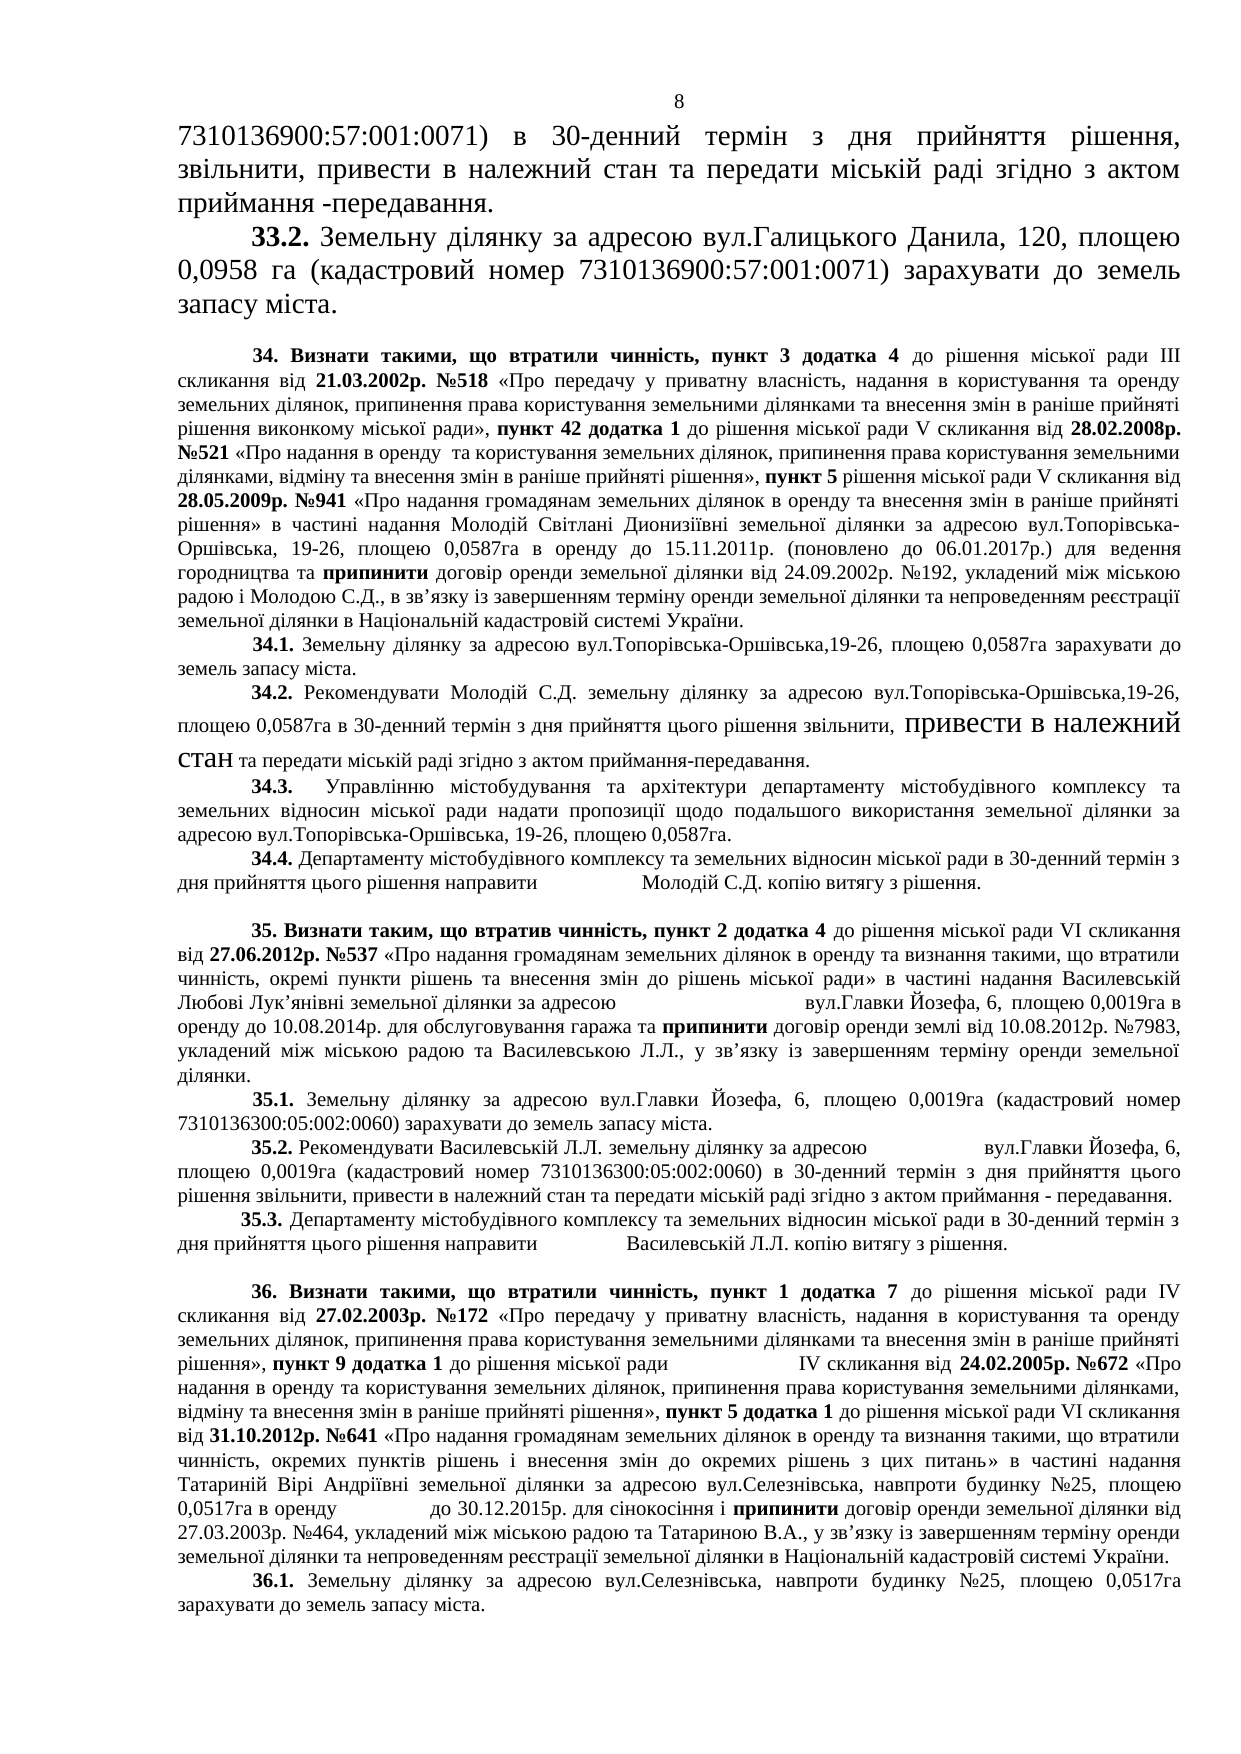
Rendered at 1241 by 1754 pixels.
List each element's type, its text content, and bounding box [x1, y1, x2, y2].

text 35. Визнати таким, що втратив чинність, пункт 2 додатка 4 до рішення міської ради VІ скликання від 27.06.2012р. №537 «Про надання громадянам земельних ділянок в оренду та визнання такими, що втратили чинність, окремі пункти рішень та внесення змін до рішень міської ради» в частині надання Василевській Любові Лук’янівні земельної ділянки за адресою вул.Главки Йозефа, 6, площею 0,0019га в оренду до 10.08.2014р. для обслуговування гаража та припинити договір оренди землі від 10.08.2012р. №7983, укладений між міською радою та Василевською Л.Л., у зв’язку із завершенням терміну оренди земельної ділянки. [177, 918, 1181, 1087]
text 36. Визнати такими, що втратили чинність, пункт 1 додатка 7 до рішення міської ради ІV скликання від 27.02.2003р. №172 «Про передачу у приватну власність, надання в користування та оренду земельних ділянок, припинення права користування земельними ділянками та внесення змін в раніше прийняті рішення», пункт 9 додатка 1 до рішення міської ради ІV скликання від 24.02.2005р. №672 «Про надання в оренду та користування земельних ділянок, припинення права користування земельними ділянками, відміну та внесення змін в раніше прийняті рішення», пункт 5 додатка 1 до рішення міської ради VІ скликання від 31.10.2012р. №641 «Про надання громадянам земельних ділянок в оренду та визнання такими, що втратили чинність, окремих пунктів рішень і внесення змін до окремих рішень з цих питань» в частині надання Татариній Вірі Андріївні земельної ділянки за адресою вул.Селезнівська, навпроти будинку №25, площею 0,0517га в оренду до 30.12.2015р. для сінокосіння і припинити договір оренди земельної ділянки від 27.03.2003р. №464, укладений між міською радою та Татариною В.А., у зв’язку із завершенням терміну оренди земельної ділянки та непроведенням реєстрації земельної ділянки в Національній кадастровій системі України. [177, 1279, 1181, 1568]
text 35.1. Земельну ділянку за адресою вул.Главки Йозефа, 6, площею 0,0019га (кадастровий номер 7310136300:05:002:0060) зарахувати до земель запасу міста. [177, 1087, 1181, 1135]
text 34.4. Департаменту містобудівного комплексу та земельних відносин міської ради в 30-денний термін з дня прийняття цього рішення направити Молодій С.Д. копію витягу з рішення. [177, 846, 1181, 894]
text 35.2. Рекомендувати Василевській Л.Л. земельну ділянку за адресою вул.Главки Йозефа, 6, площею 0,0019га (кадастровий номер 7310136300:05:002:0060) в 30-денний термін з дня прийняття цього рішення звільнити, привести в належний стан та передати міській раді згідно з актом приймання - передавання. [177, 1135, 1181, 1207]
text 34. Визнати такими, що втратили чинність, пункт 3 додатка 4 до рішення міської ради III скликання від 21.03.2002р. №518 «Про передачу у приватну власність, надання в користування та оренду земельних ділянок, припинення права користування земельними ділянками та внесення змін в раніше прийняті рішення виконкому міської ради», пункт 42 додатка 1 до рішення міської ради V скликання від 28.02.2008р. №521 «Про надання в оренду та користування земельних ділянок, припинення права користування земельними ділянками, відміну та внесення змін в раніше прийняті рішення», пункт 5 рішення міської ради V скликання від 28.05.2009р. №941 «Про надання громадянам земельних ділянок в оренду та внесення змін в раніше прийняті рішення» в частині надання Молодій Світлані Дионизіївні земельної ділянки за адресою вул.Топорівська-Оршівська, 19-26, площею 0,0587га в оренду до 15.11.2011р. (поновлено до 06.01.2017р.) для ведення городництва та припинити договір оренди земельної ділянки від 24.09.2002р. №192, укладений між міською радою і Молодою С.Д., в зв’язку із завершенням терміну оренди земельної ділянки та непроведенням реєстрації земельної ділянки в Національній кадастровій системі України. [177, 343, 1181, 632]
list 33.2. Земельну ділянку за адресою вул.Галицького Данила, 120, площею 0,0958 га (кадастровий номер 7310136900:57:001:0071) зарахувати до земель запасу міста. [177, 219, 1181, 319]
text 35.3. Департаменту містобудівного комплексу та земельних відносин міської ради в 30-денний термін з дня прийняття цього рішення направити Василевській Л.Л. копію витягу з рішення. [177, 1207, 1181, 1255]
text 34.2. Рекомендувати Молодій С.Д. земельну ділянку за адресою вул.Топорівська-Оршівська,19-26, площею 0,0587га в 30-денний термін з дня прийняття цього рішення звільнити, привести в належний стан та передати міській раді згідно з актом приймання-передавання. [177, 680, 1181, 774]
text 36.1. Земельну ділянку за адресою вул.Селезнівська, навпроти будинку №25, площею 0,0517га зарахувати до земель запасу міста. [177, 1568, 1181, 1616]
text 34.3. Управлінню містобудування та архітектури департаменту містобудівного комплексу та земельних відносин міської ради надати пропозиції щодо подальшого використання земельної ділянки за адресою вул.Топорівська-Оршівська, 19-26, площею 0,0587га. [177, 774, 1181, 846]
text 34.1. Земельну ділянку за адресою вул.Топорівська-Оршівська,19-26, площею 0,0587га зарахувати до земель запасу міста. [177, 632, 1181, 680]
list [177, 118, 1181, 219]
